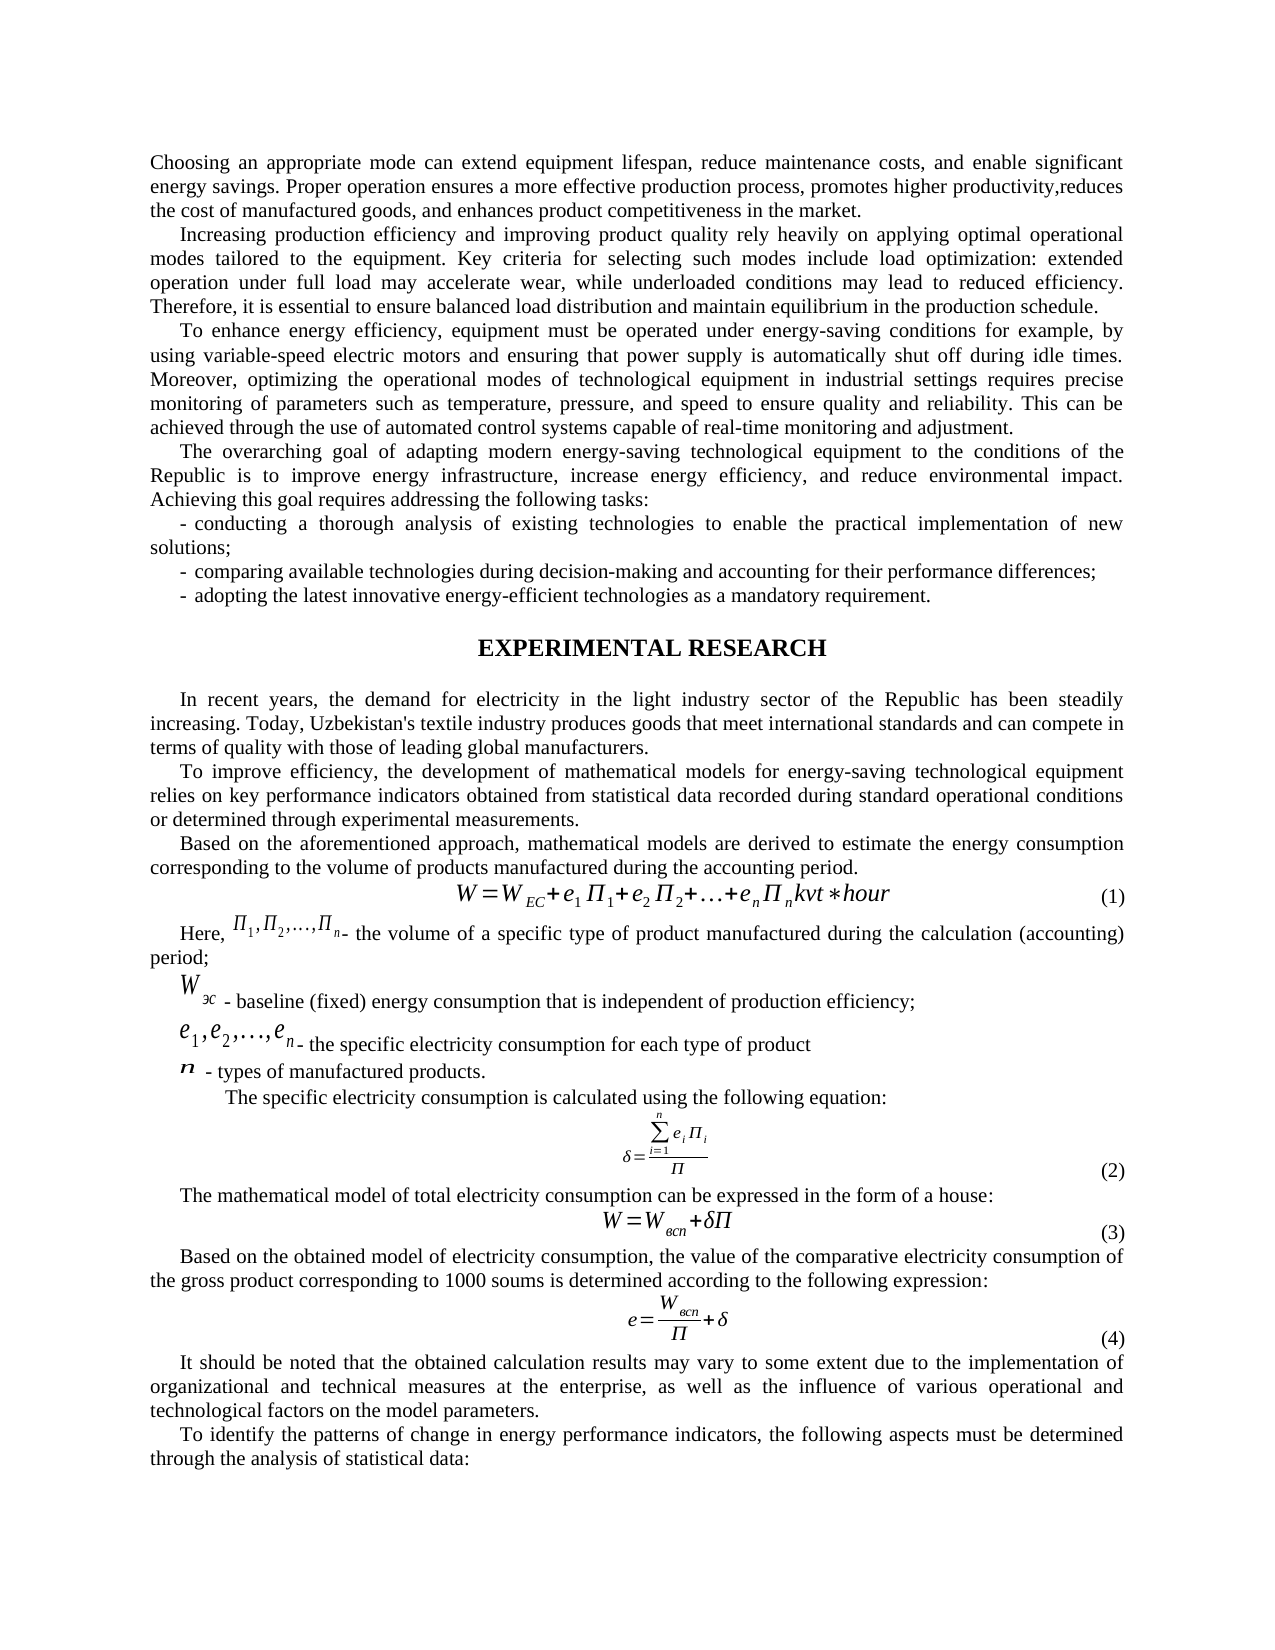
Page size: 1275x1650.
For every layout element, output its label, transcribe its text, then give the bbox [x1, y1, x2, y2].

list EXPERIMENTAL RESEARCH [150, 633, 1125, 662]
text - types of manufactured products. [150, 1056, 1125, 1085]
list adopting the latest innovative energy-efficient technologies as a mandatory requirement. [150, 583, 1125, 607]
text - baseline (fixed) energy consumption that is independent of production efficiency; [150, 969, 1125, 1013]
list conducting a thorough analysis of existing technologies to enable the practical implementation of new solutions; [150, 511, 1125, 559]
text The mathematical model of total electricity consumption can be expressed in the form of a house: [150, 1182, 1125, 1207]
text Here, - the volume of a specific type of product manufactured during the calculation (accounting) period; [150, 911, 1125, 969]
text It should be noted that the obtained calculation results may vary to some extent due to the implementation of organizational and technical measures at the enterprise, as well as the influence of various operational and technological factors on the model parameters. [150, 1350, 1125, 1422]
text Based on the aforementioned approach, mathematical models are derived to estimate the energy consumption corresponding to the volume of products manufactured during the accounting period. [150, 831, 1125, 879]
text To improve efficiency, the development of mathematical models for energy-saving technological equipment relies on key performance indicators obtained from statistical data recorded during standard operational conditions or determined through experimental measurements. [150, 759, 1125, 831]
text To identify the patterns of change in energy performance indicators, the following aspects must be determined through the analysis of statistical data: [150, 1422, 1125, 1470]
text Increasing production efficiency and improving product quality rely heavily on applying optimal operational modes tailored to the equipment. Key criteria for selecting such modes include load optimization: extended operation under full load may accelerate wear, while underloaded conditions may lead to reduced efficiency. Therefore, it is essential to ensure balanced load distribution and maintain equilibrium in the production schedule. [150, 222, 1125, 318]
text Based on the obtained model of electricity consumption, the value of the comparative electricity consumption of the gross product corresponding to 1000 soums is determined according to the following expression: [150, 1244, 1125, 1292]
text (2) [150, 1109, 1125, 1182]
text The overarching goal of adapting modern energy-saving technological equipment to the conditions of the Republic is to improve energy infrastructure, increase energy efficiency, and reduce environmental impact. Achieving this goal requires addressing the following tasks: [150, 439, 1125, 511]
text (3) [150, 1207, 1125, 1244]
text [150, 150, 1125, 222]
text (1) [150, 879, 1125, 911]
text (4) [150, 1292, 1125, 1350]
text In recent years, the demand for electricity in the light industry sector of the Republic has been steadily increasing. Today, Uzbekistan's textile industry produces goods that meet international standards and can compete in terms of quality with those of leading global manufacturers. [150, 687, 1125, 759]
list comparing available technologies during decision-making and accounting for their performance differences; [150, 559, 1125, 583]
text The specific electricity consumption is calculated using the following equation: [150, 1085, 1125, 1109]
text To enhance energy efficiency, equipment must be operated under energy-saving conditions for example, by using variable-speed electric motors and ensuring that power supply is automatically shut off during idle times. Moreover, optimizing the operational modes of technological equipment in industrial settings requires precise monitoring of parameters such as temperature, pressure, and speed to ensure quality and reliability. This can be achieved through the use of automated control systems capable of real-time monitoring and adjustment. [150, 318, 1125, 439]
text - the specific electricity consumption for each type of product [150, 1013, 1125, 1056]
